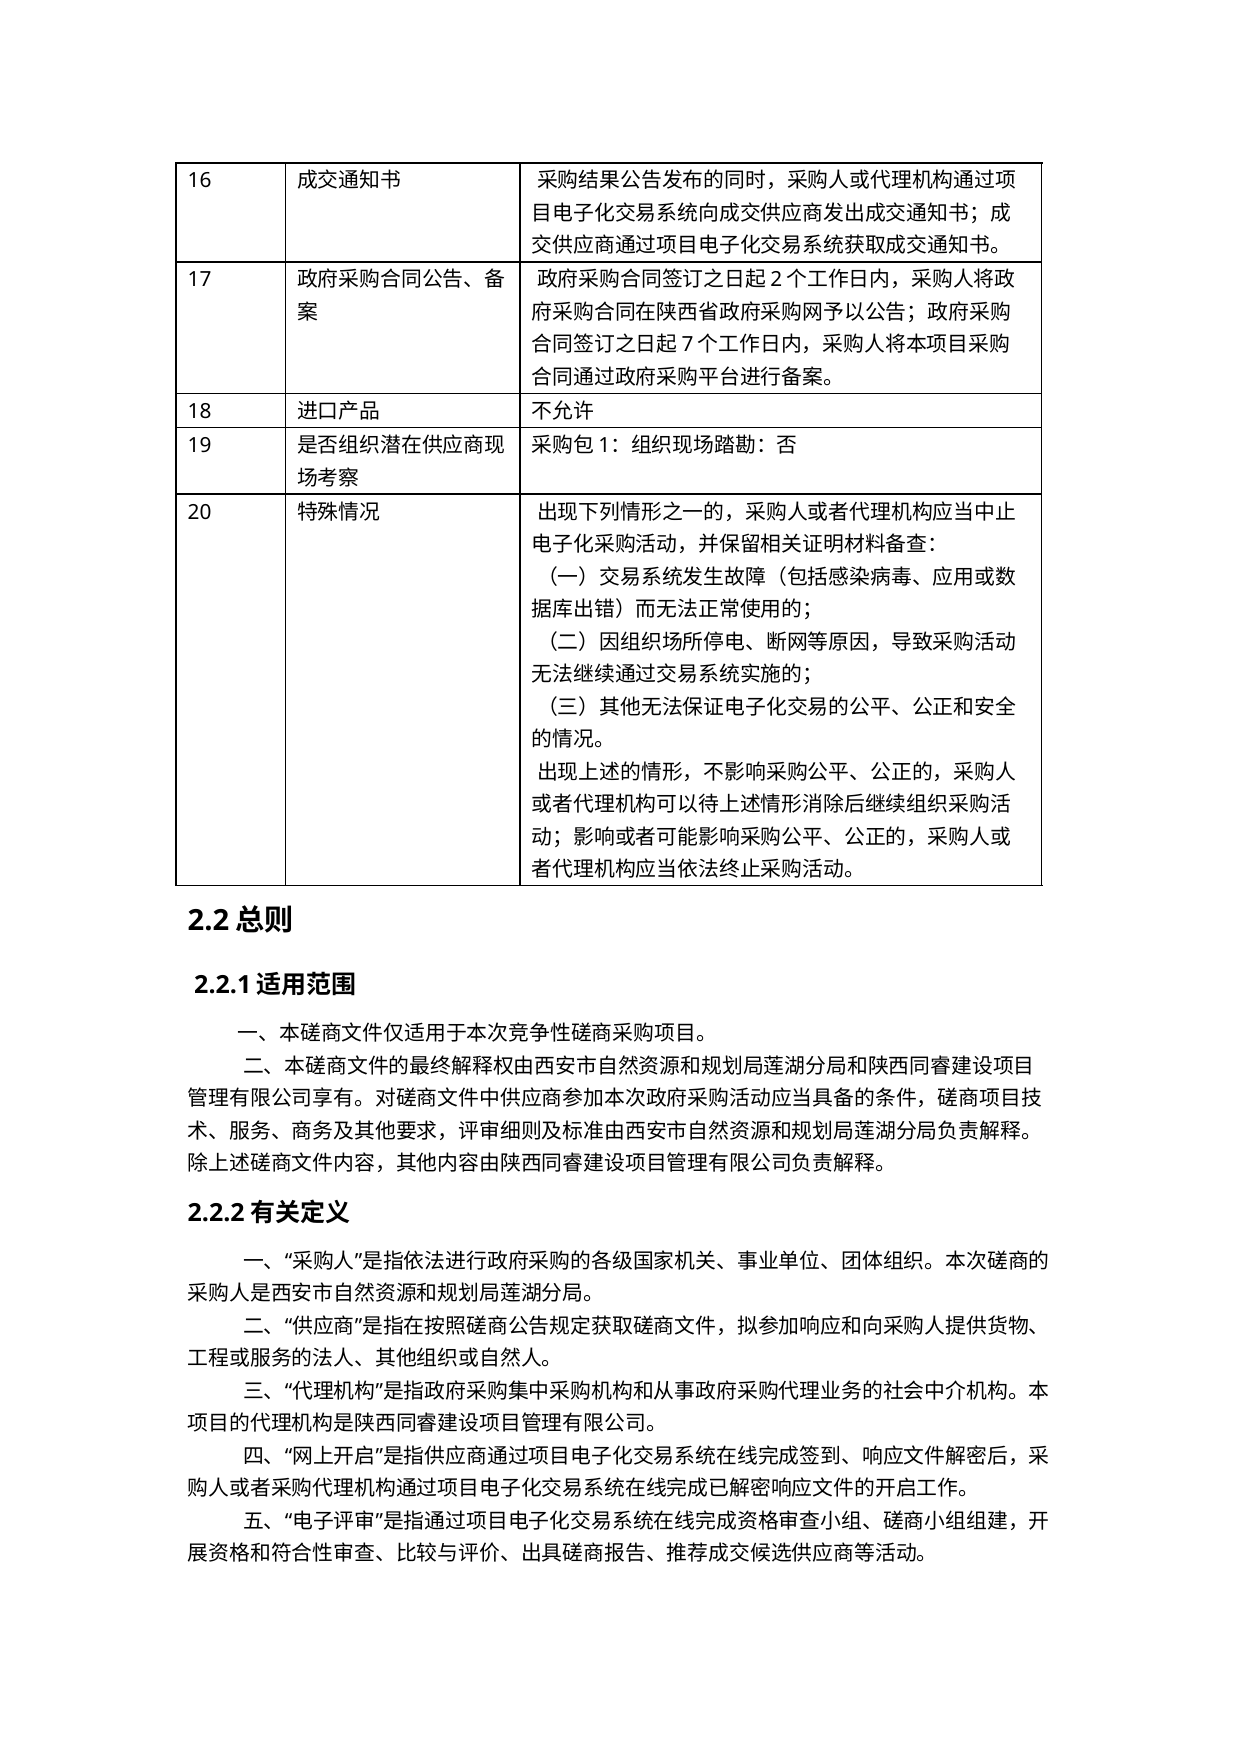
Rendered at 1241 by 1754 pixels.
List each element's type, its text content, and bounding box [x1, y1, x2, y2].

text 2.2总则 [187, 886, 1053, 951]
table_cell 不允许 [521, 394, 1041, 427]
text 一、“采购人”是指依法进行政府采购的各级国家机关、事业单位、团体组织。本次磋商的采购人是西安市自然资源和规划局莲湖分局。 [187, 1244, 1053, 1309]
table_cell 是否组织潜在供应商现场考察 [286, 428, 519, 493]
text 五、“电子评审”是指通过项目电子化交易系统在线完成资格审查小组、磋商小组组建，开展资格和符合性审查、比较与评价、出具磋商报告、推荐成交候选供应商等活动。 [187, 1504, 1053, 1569]
table_cell 成交通知书 [286, 164, 519, 261]
table_cell 17 [177, 263, 285, 393]
table_cell 进口产品 [286, 394, 519, 427]
table_cell 政府采购合同签订之日起2个工作日内，采购人将政府采购合同在陕西省政府采购网予以公告；政府采购合同签订之日起7个工作日内，采购人将本项目采购合同通过政府采购平台进行备案。 [521, 263, 1041, 393]
table_cell 20 [177, 495, 285, 885]
text 2.2.1适用范围 [187, 951, 1053, 1016]
text 四、“网上开启”是指供应商通过项目电子化交易系统在线完成签到、响应文件解密后，采购人或者采购代理机构通过项目电子化交易系统在线完成已解密响应文件的开启工作。 [187, 1439, 1053, 1504]
table_cell 政府采购合同公告、备案 [286, 263, 519, 393]
table_cell 19 [177, 428, 285, 493]
table_cell 采购结果公告发布的同时，采购人或代理机构通过项目电子化交易系统向成交供应商发出成交通知书；成交供应商通过项目电子化交易系统获取成交通知书。 [521, 164, 1041, 261]
table_cell 出现下列情形之一的，采购人或者代理机构应当中止电子化采购活动，并保留相关证明材料备查： （一）交易系统发生故障（包括感染病毒、应用或数据库出错）而无法正常使用的； （二）因组织场所停电、断网等原因，导致采购活动无法继续通过交易系统实施的； （三）其他无法保证电子化交易的公平、公正和安全的情况。 出现上述的情形，不影响采购公平、公正的，采购人或者代理机构可以待上述情形消除后继续组织采购活动；影响或者可能影响采购公平、公正的，采购人或者代理机构应当依法终止采购活动。 [521, 495, 1041, 885]
table_cell 16 [177, 164, 285, 261]
table_cell 采购包1：组织现场踏勘：否 [521, 428, 1041, 493]
table_cell 18 [177, 394, 285, 427]
text 一、本磋商文件仅适用于本次竞争性磋商采购项目。 [187, 1016, 1053, 1049]
table_cell 特殊情况 [286, 495, 519, 885]
text 二、“供应商”是指在按照磋商公告规定获取磋商文件，拟参加响应和向采购人提供货物、工程或服务的法人、其他组织或自然人。 [187, 1309, 1053, 1374]
text 三、“代理机构”是指政府采购集中采购机构和从事政府采购代理业务的社会中介机构。本项目的代理机构是陕西同睿建设项目管理有限公司。 [187, 1374, 1053, 1439]
text 二、本磋商文件的最终解释权由西安市自然资源和规划局莲湖分局和陕西同睿建设项目管理有限公司享有。对磋商文件中供应商参加本次政府采购活动应当具备的条件，磋商项目技术、服务、商务及其他要求，评审细则及标准由西安市自然资源和规划局莲湖分局负责解释。除上述磋商文件内容，其他内容由陕西同睿建设项目管理有限公司负责解释。 [187, 1049, 1053, 1179]
text 2.2.2有关定义 [187, 1179, 1053, 1244]
